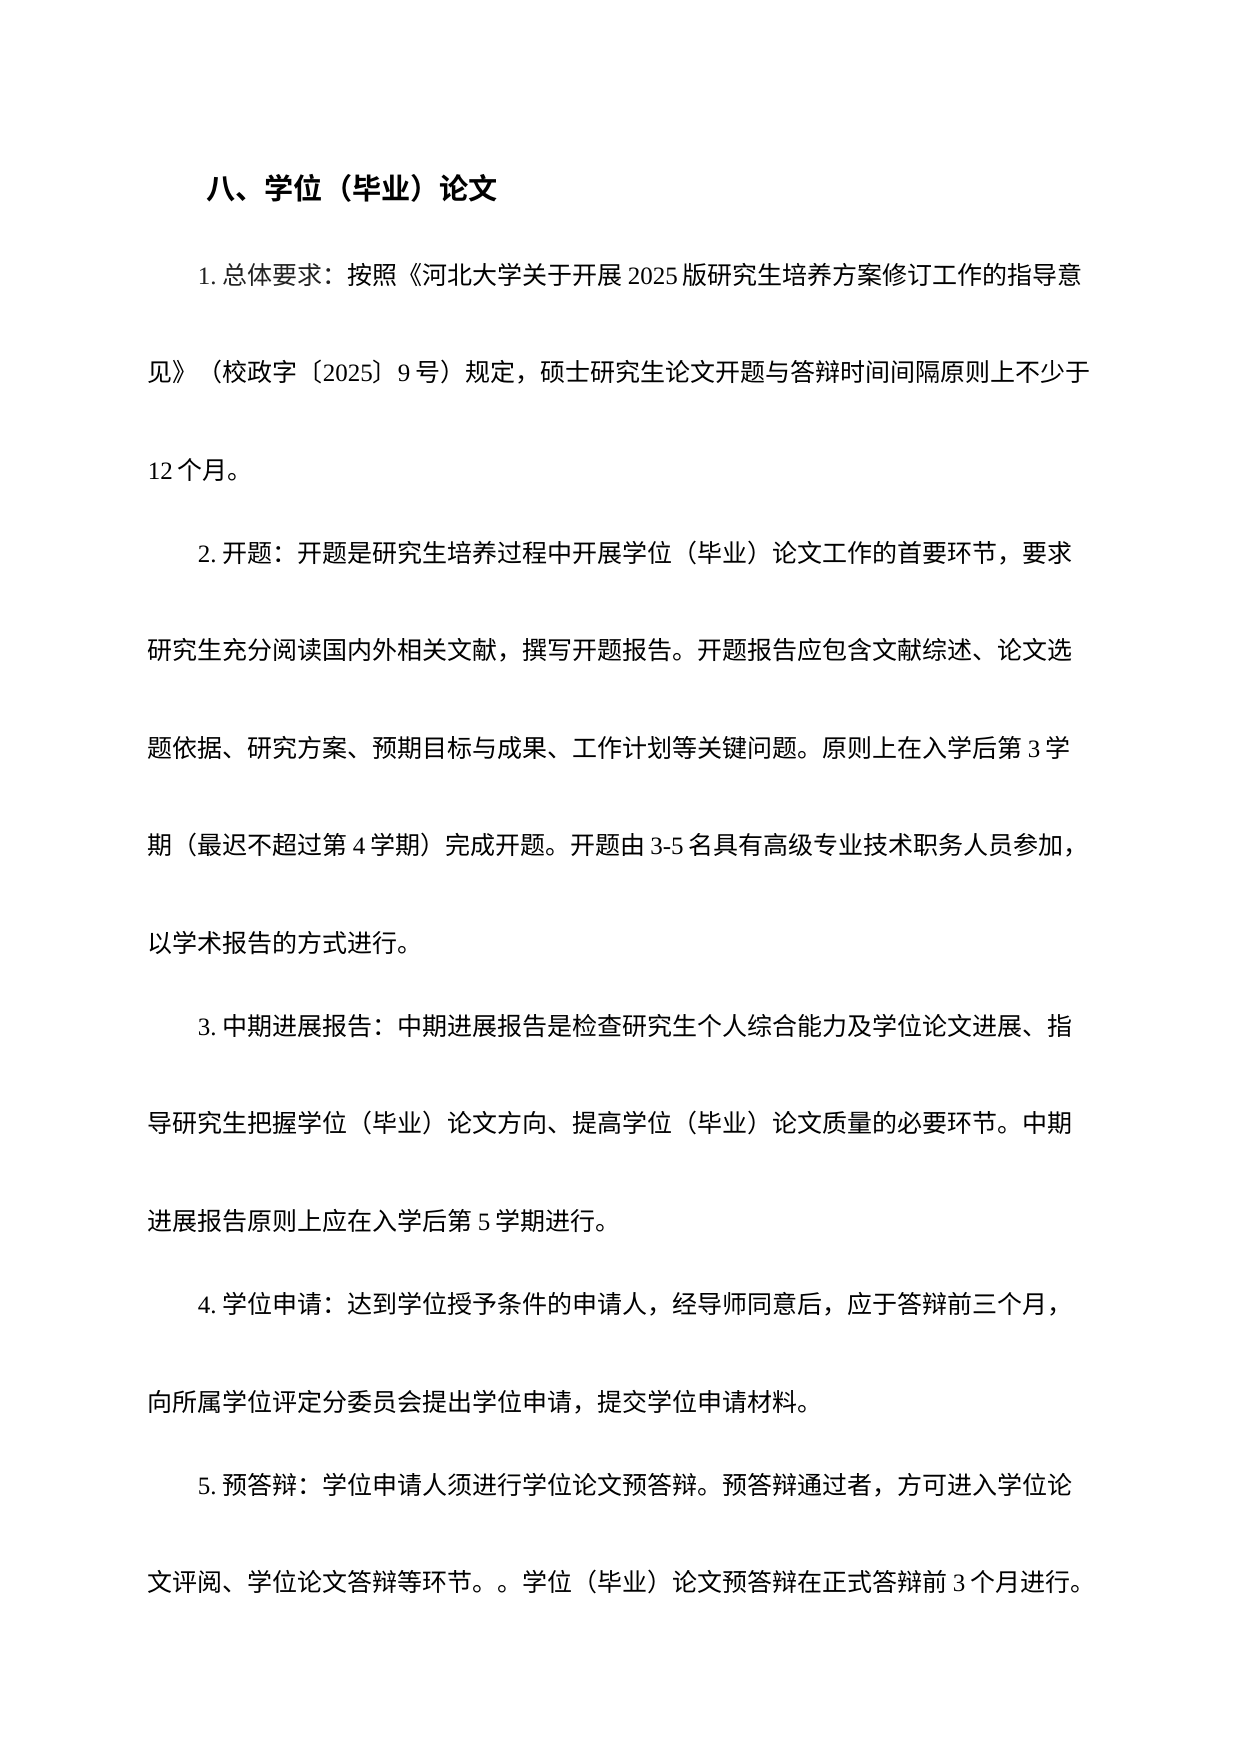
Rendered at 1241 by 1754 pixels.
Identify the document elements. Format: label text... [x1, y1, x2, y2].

text 5. 预答辩：学位申请人须进行学位论文预答辩。预答辩通过者，方可进入学位论文评阅、学位论文答辩等环节。。学位（毕业）论文预答辩在正式答辩前3个月进行。 [148, 1451, 1092, 1613]
text 4. 学位申请：达到学位授予条件的申请人，经导师同意后，应于答辩前三个月，向所属学位评定分委员会提出学位申请，提交学位申请材料。 [148, 1270, 1092, 1433]
text 八、学位（毕业）论文 [148, 154, 1092, 219]
text 1. 总体要求：按照《河北大学关于开展2025版研究生培养方案修订工作的指导意见》（校政字〔2025〕9号）规定，硕士研究生论文开题与答辩时间间隔原则上不少于12个月。 [148, 241, 1092, 501]
text 2. 开题：开题是研究生培养过程中开展学位（毕业）论文工作的首要环节，要求研究生充分阅读国内外相关文献，撰写开题报告。开题报告应包含文献综述、论文选题依据、研究方案、预期目标与成果、工作计划等关键问题。原则上在入学后第3学期（最迟不超过第4学期）完成开题。开题由3-5名具有高级专业技术职务人员参加，以学术报告的方式进行。 [148, 519, 1092, 974]
text 3. 中期进展报告：中期进展报告是检查研究生个人综合能力及学位论文进展、指导研究生把握学位（毕业）论文方向、提高学位（毕业）论文质量的必要环节。中期进展报告原则上应在入学后第5学期进行。 [148, 992, 1092, 1252]
